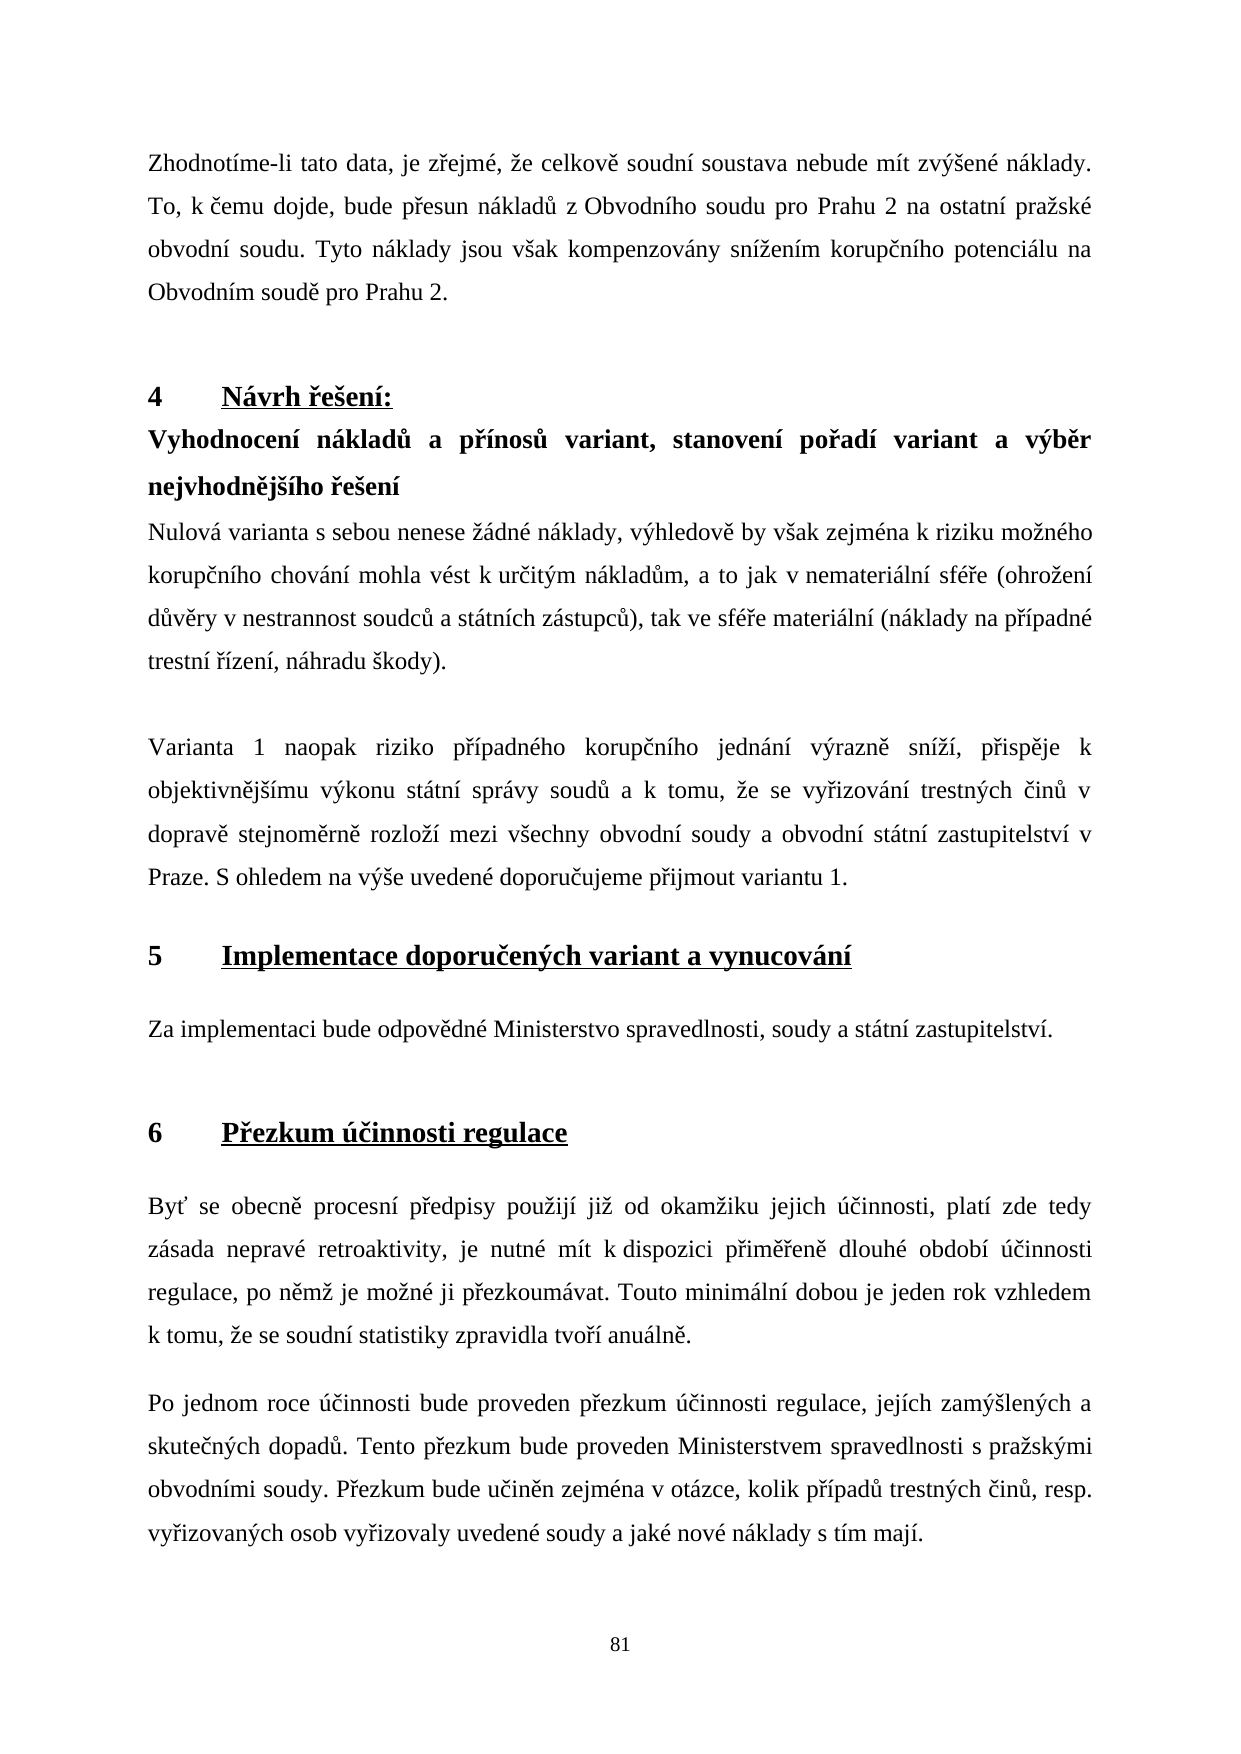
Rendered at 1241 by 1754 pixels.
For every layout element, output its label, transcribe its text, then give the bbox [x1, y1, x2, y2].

text Nulová varianta s sebou nenese žádné náklady, výhledově by však zejména k riziku možného korupčního chování mohla vést k určitým nákladům, a to jak v nemateriální sféře (ohrožení důvěry v nestrannost soudců a státních zástupců), tak ve sféře materiální (náklady na případné trestní řízení, náhradu škody). [148, 517, 1093, 675]
text Varianta 1 naopak riziko případného korupčního jednání výrazně sníží, přispěje k objektivnějšímu výkonu státní správy soudů a k tomu, že se vyřizování trestných činů v dopravě stejnoměrně rozloží mezi všechny obvodní soudy a obvodní státní zastupitelství v Praze. S ohledem na výše uvedené doporučujeme přijmout variantu 1. [148, 732, 1093, 891]
subtitle Návrh řešení: [148, 379, 1093, 412]
subtitle Přezkum účinnosti regulace [148, 1115, 1093, 1149]
subtitle Implementace doporučených variant a vynucování [148, 938, 1093, 972]
text Za implementaci bude odpovědné Ministerstvo spravedlnosti, soudy a státní zastupitelství. [148, 1014, 1093, 1042]
text Po jednom roce účinnosti bude proveden přezkum účinnosti regulace, jejích zamýšlených a skutečných dopadů. Tento přezkum bude proveden Ministerstvem spravedlnosti s pražskými obvodními soudy. Přezkum bude učiněn zejména v otázce, kolik případů trestných činů, resp. vyřizovaných osob vyřizovaly uvedené soudy a jaké nové náklady s tím mají. [148, 1388, 1093, 1546]
text Byť se obecně procesní předpisy použijí již od okamžiku jejich účinnosti, platí zde tedy zásada nepravé retroaktivity, je nutné mít k dispozici přiměřeně dlouhé období účinnosti regulace, po němž je možné ji přezkoumávat. Touto minimální dobou je jeden rok vzhledem k tomu, že se soudní statistiky zpravidla tvoří anuálně. [148, 1191, 1093, 1349]
text Vyhodnocení nákladů a přínosů variant, stanovení pořadí variant a výběr nejvhodnějšího řešení [148, 423, 1093, 501]
text Zhodnotíme-li tato data, je zřejmé, že celkově soudní soustava nebude mít zvýšené náklady. To, k čemu dojde, bude přesun nákladů z Obvodního soudu pro Prahu 2 na ostatní pražské obvodní soudu. Tyto náklady jsou však kompenzovány snížením korupčního potenciálu na Obvodním soudě pro Prahu 2. [148, 148, 1093, 306]
